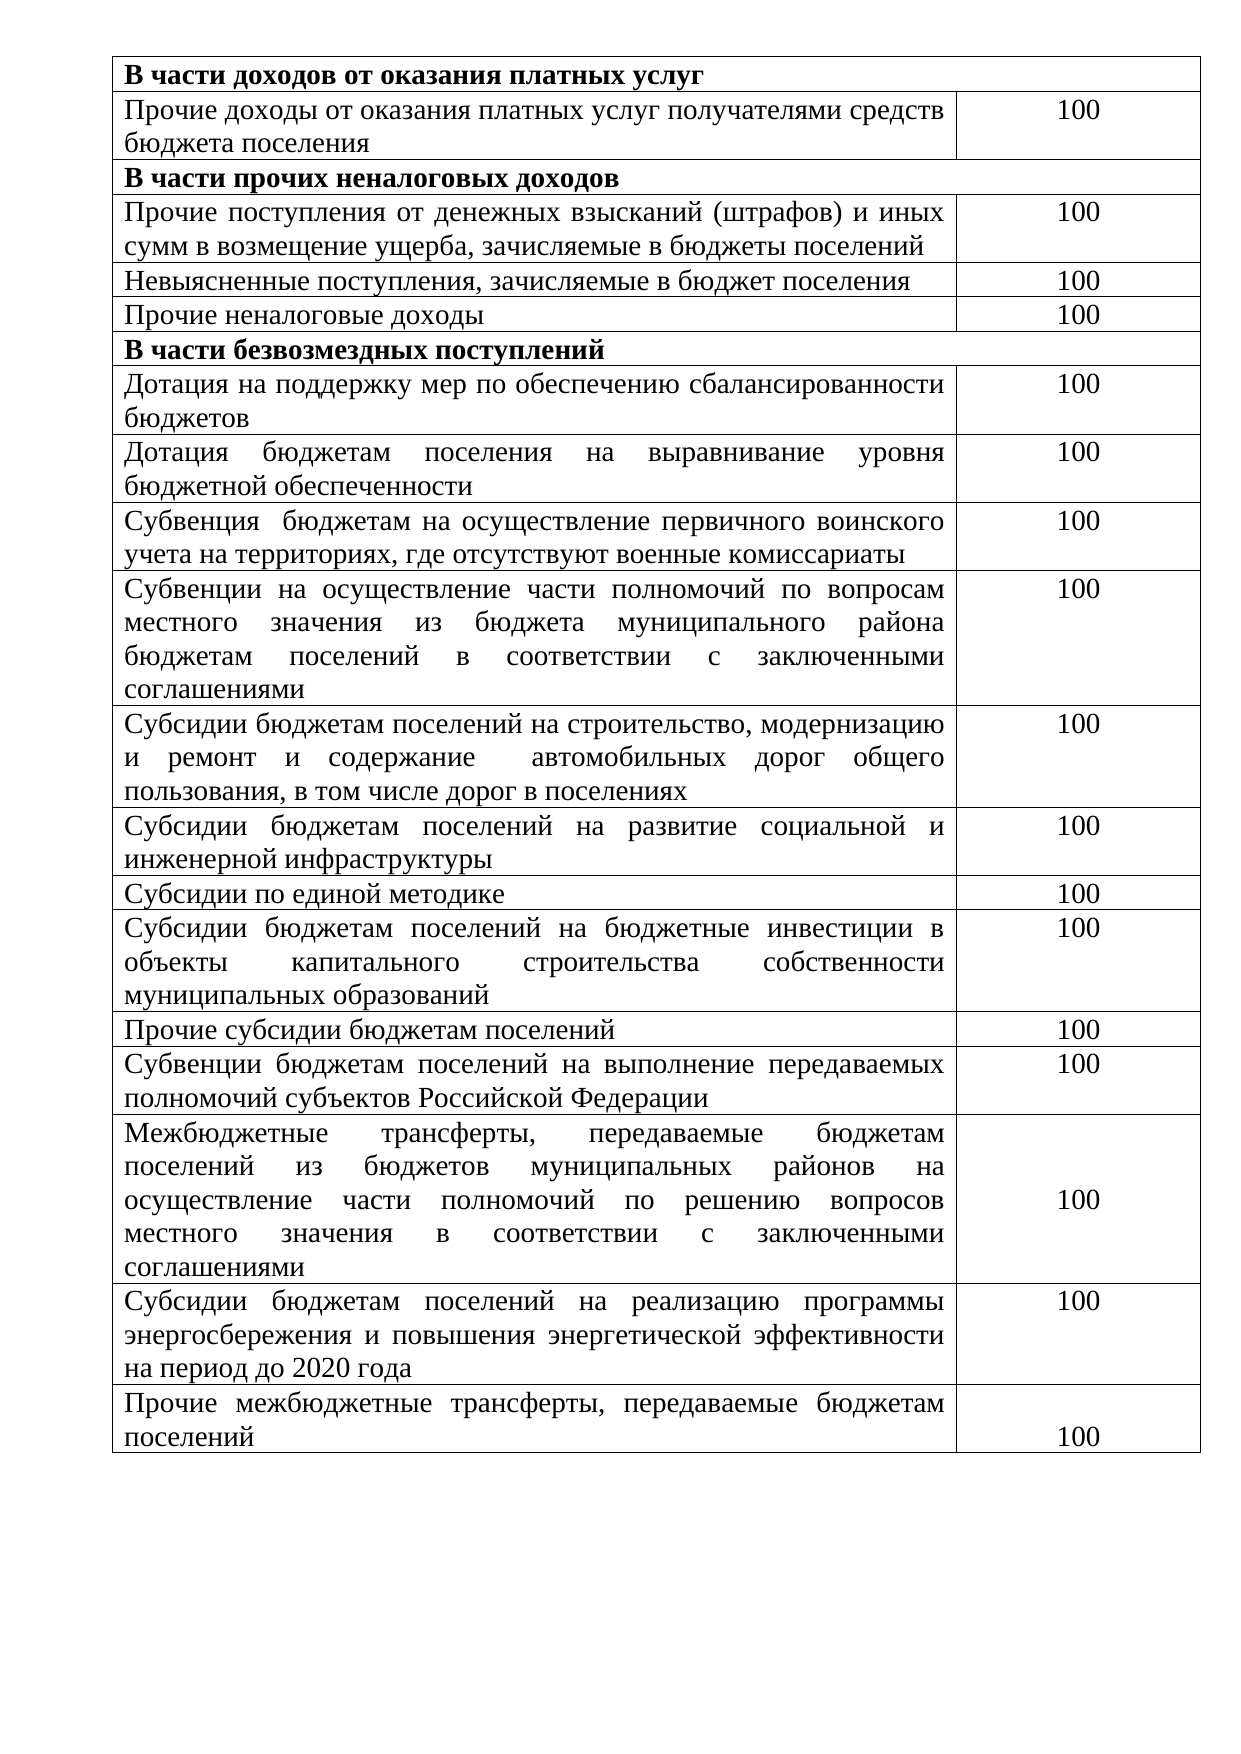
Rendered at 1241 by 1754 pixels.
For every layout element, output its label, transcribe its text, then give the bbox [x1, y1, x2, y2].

table_cell 100 [957, 1012, 1200, 1046]
table_cell Прочие субсидии бюджетам поселений [113, 1012, 956, 1046]
table_cell Прочие неналоговые доходы [113, 297, 956, 331]
table_cell 100 [957, 92, 1200, 159]
table_cell 100 [957, 1047, 1200, 1114]
table_cell Невыясненные поступления, зачисляемые в бюджет поселения [113, 263, 956, 296]
table_cell 100 [957, 195, 1200, 262]
table_cell 100 [957, 366, 1200, 433]
table_cell Субсидии по единой методике [113, 876, 956, 909]
table_cell Прочие доходы от оказания платных услуг получателями средств бюджета поселения [113, 92, 956, 159]
table_cell 100 [957, 876, 1200, 909]
table_cell Субсидии бюджетам поселений на развитие социальной и инженерной инфраструктуры [113, 808, 956, 875]
table_cell Субсидии бюджетам поселений на строительство, модернизацию и ремонт и содержание автомобильных дорог общего пользования, в том числе дорог в поселениях [113, 706, 956, 807]
table_cell Субсидии бюджетам поселений на реализацию программы энергосбережения и повышения энергетической эффективности на период до 2020 года [113, 1284, 956, 1384]
table_cell 100 [957, 571, 1200, 705]
table_cell Межбюджетные трансферты, передаваемые бюджетам поселений из бюджетов муниципальных районов на осуществление части полномочий по решению вопросов местного значения в соответствии с заключенными соглашениями [113, 1115, 956, 1282]
table_cell В части доходов от оказания платных услуг [113, 57, 1200, 91]
table_cell Субвенция бюджетам на осуществление первичного воинского учета на территориях, где отсутствуют военные комиссариаты [113, 503, 956, 570]
table_cell 100 [957, 1284, 1200, 1384]
table_cell 100 [957, 297, 1200, 331]
table_cell 100 [957, 263, 1200, 296]
table_cell 100 [957, 503, 1200, 570]
table_cell 100 [957, 1385, 1200, 1452]
table_cell Прочие межбюджетные трансферты, передаваемые бюджетам поселений [113, 1385, 956, 1452]
table_cell 100 [957, 435, 1200, 502]
table_cell В части безвозмездных поступлений [113, 332, 1200, 365]
table_cell 100 [957, 910, 1200, 1011]
table_cell 100 [957, 1115, 1200, 1282]
table_cell Дотация на поддержку мер по обеспечению сбалансированности бюджетов [113, 366, 956, 433]
table_cell 100 [957, 808, 1200, 875]
table_cell В части прочих неналоговых доходов [113, 160, 1200, 193]
table_cell 100 [957, 706, 1200, 807]
table_cell Дотация бюджетам поселения на выравнивание уровня бюджетной обеспеченности [113, 435, 956, 502]
table_cell Прочие поступления от денежных взысканий (штрафов) и иных сумм в возмещение ущерба, зачисляемые в бюджеты поселений [113, 195, 956, 262]
table_cell Субвенции на осуществление части полномочий по вопросам местного значения из бюджета муниципального района бюджетам поселений в соответствии с заключенными соглашениями [113, 571, 956, 705]
table_cell Субвенции бюджетам поселений на выполнение передаваемых полномочий субъектов Российской Федерации [113, 1047, 956, 1114]
table_cell Субсидии бюджетам поселений на бюджетные инвестиции в объекты капитального строительства собственности муниципальных образований [113, 910, 956, 1011]
